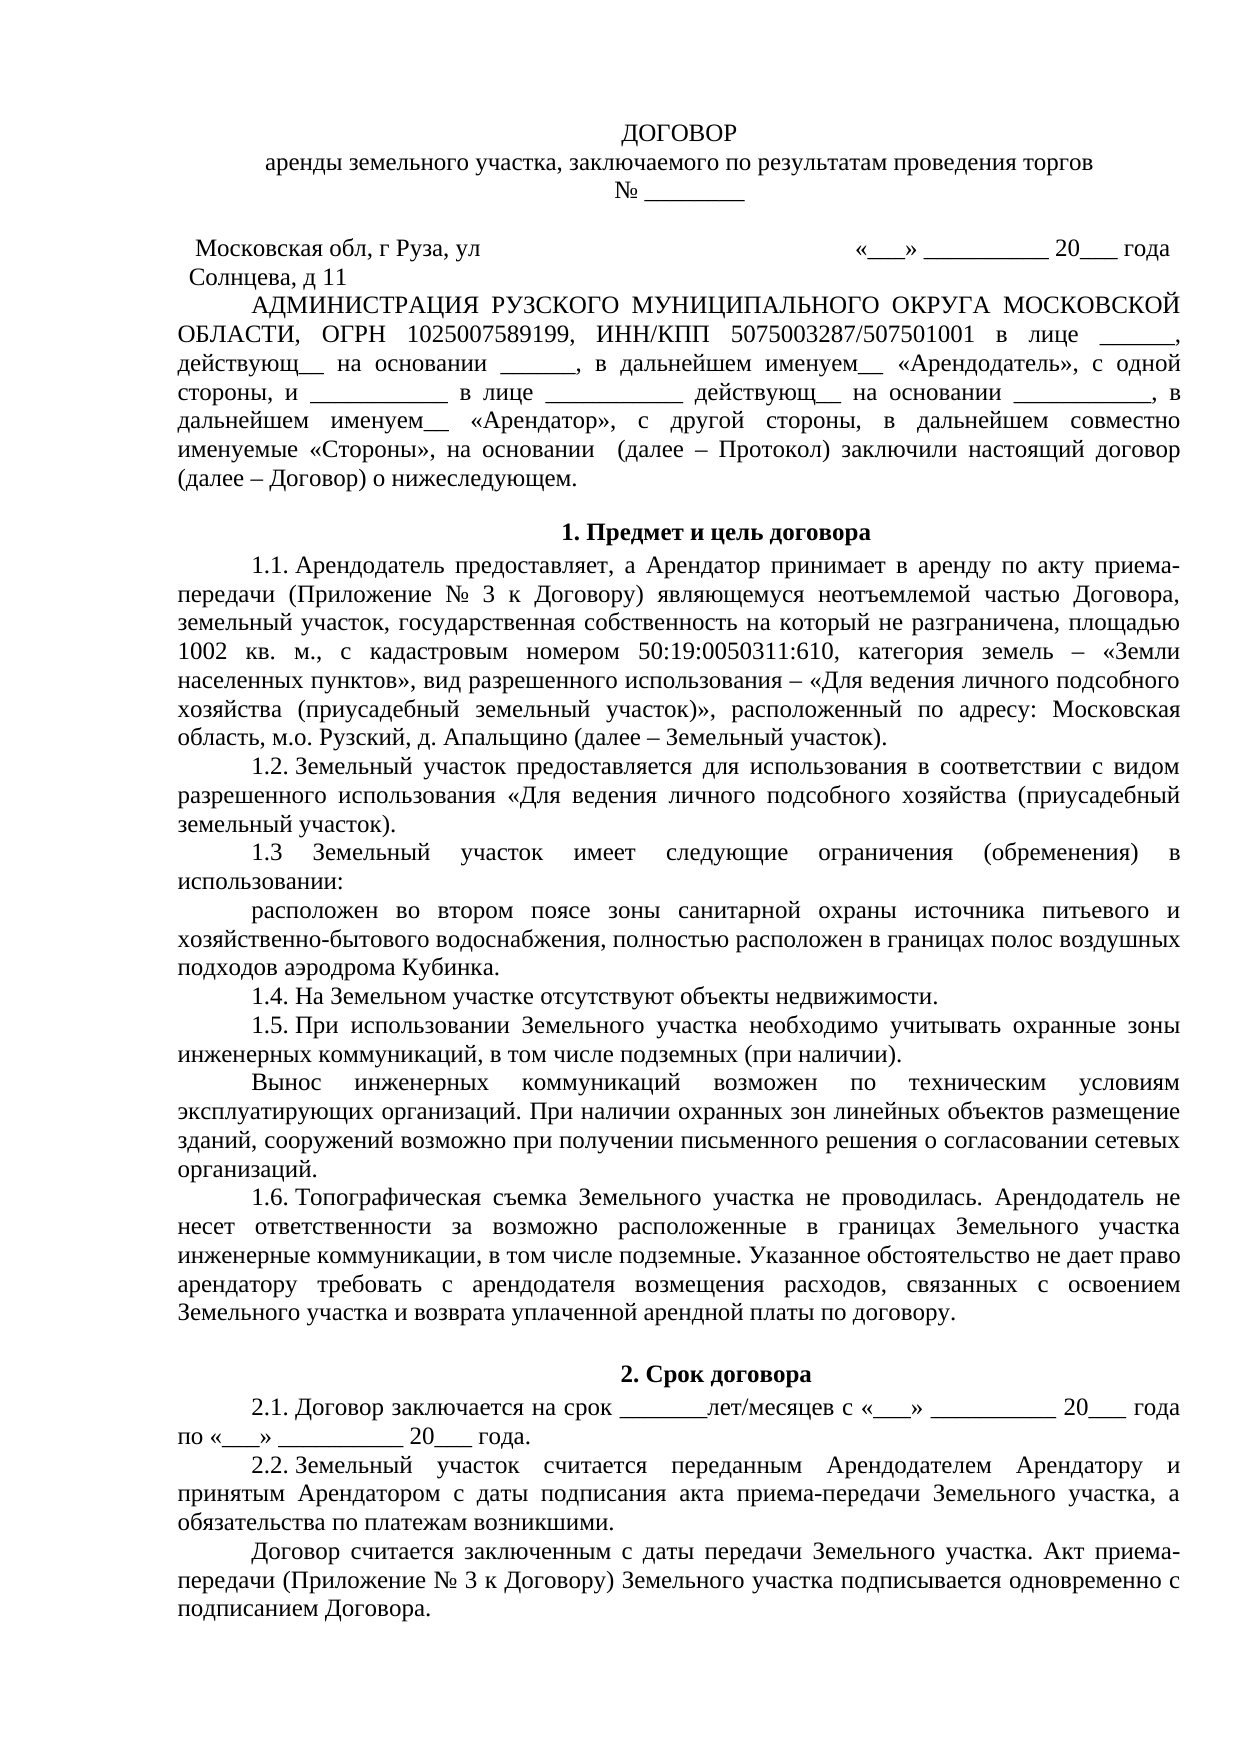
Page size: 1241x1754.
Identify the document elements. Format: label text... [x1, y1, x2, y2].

text 1. Предмет и цель договора [177, 517, 1181, 546]
text 1.3 Земельный участок имеет следующие ограничения (обременения) в использовании: [177, 837, 1181, 895]
text ДОГОВОР [177, 118, 1181, 147]
text 2.1. Договор заключается на срок _______лет/месяцев с «___» __________ 20___ года по «___» __________ 20___ года. [177, 1392, 1181, 1450]
text 1.4. На Земельном участке отсутствуют объекты недвижимости. [177, 981, 1181, 1010]
text № ________ [177, 176, 1181, 204]
text 2. Срок договора [177, 1359, 1181, 1388]
text 1.6. Топографическая съемка Земельного участка не проводилась. Арендодатель не несет ответственности за возможно расположенные в границах Земельного участка инженерные коммуникации, в том числе подземные. Указанное обстоятельство не дает право арендатору требовать с арендодателя возмещения расходов, связанных с освоением Земельного участка и возврата уплаченной арендной платы по договору. [177, 1182, 1181, 1326]
text расположен во втором поясе зоны санитарной охраны источника питьевого и хозяйственно-бытового водоснабжения, полностью расположен в границах полос воздушных подходов аэродрома Кубинка. [177, 895, 1181, 981]
text Вынос инженерных коммуникаций возможен по техническим условиям эксплуатирующих организаций. При наличии охранных зон линейных объектов размещение зданий, сооружений возможно при получении письменного решения о согласовании сетевых организаций. [177, 1067, 1181, 1182]
text 2.2. Земельный участок считается переданным Арендодателем Арендатору и принятым Арендатором с даты подписания акта приема-передачи Земельного участка, а обязательства по платежам возникшими. [177, 1450, 1181, 1536]
text АДМИНИСТРАЦИЯ РУЗСКОГО МУНИЦИПАЛЬНОГО ОКРУГА МОСКОВСКОЙ ОБЛАСТИ, ОГРН 1025007589199, ИНН/КПП 5075003287/507501001 в лице ______, действующ__ на основании ______, в дальнейшем именуем__ «Арендодатель», с одной стороны, и ___________ в лице ___________ действующ__ на основании ___________, в дальнейшем именуем__ «Арендатор», с другой стороны, в дальнейшем совместно именуемые «Стороны», на основании (далее – Протокол) заключили настоящий договор (далее – Договор) о нижеследующем. [177, 291, 1181, 492]
text 1.5. При использовании Земельного участка необходимо учитывать охранные зоны инженерных коммуникаций, в том числе подземных (при наличии). [177, 1010, 1181, 1067]
table_header Московская обл, г Руза, ул Солнцева, д 11 [177, 233, 605, 291]
text 1.1. Арендодатель предоставляет, а Арендатор принимает в аренду по акту приема-передачи (Приложение № 3 к Договору) являющемуся неотъемлемой частью Договора, земельный участок, государственная собственность на который не разграничена, площадью 1002 кв. м., с кадастровым номером 50:19:0050311:610, категория земель – «Земли населенных пунктов», вид разрешенного использования – «Для ведения личного подсобного хозяйства (приусадебный земельный участок)», расположенный по адресу: Московская область, м.о. Рузский, д. Апальщино (далее – Земельный участок). [177, 550, 1181, 751]
text 1.2. Земельный участок предоставляется для использования в соответствии с видом разрешенного использования «Для ведения личного подсобного хозяйства (приусадебный земельный участок). [177, 751, 1181, 837]
table_header «___» __________ 20___ года [605, 233, 1181, 291]
text аренды земельного участка, заключаемого по результатам проведения торгов [177, 147, 1181, 176]
text Договор считается заключенным с даты передачи Земельного участка. Акт приема-передачи (Приложение № 3 к Договору) Земельного участка подписывается одновременно с подписанием Договора. [177, 1536, 1181, 1622]
